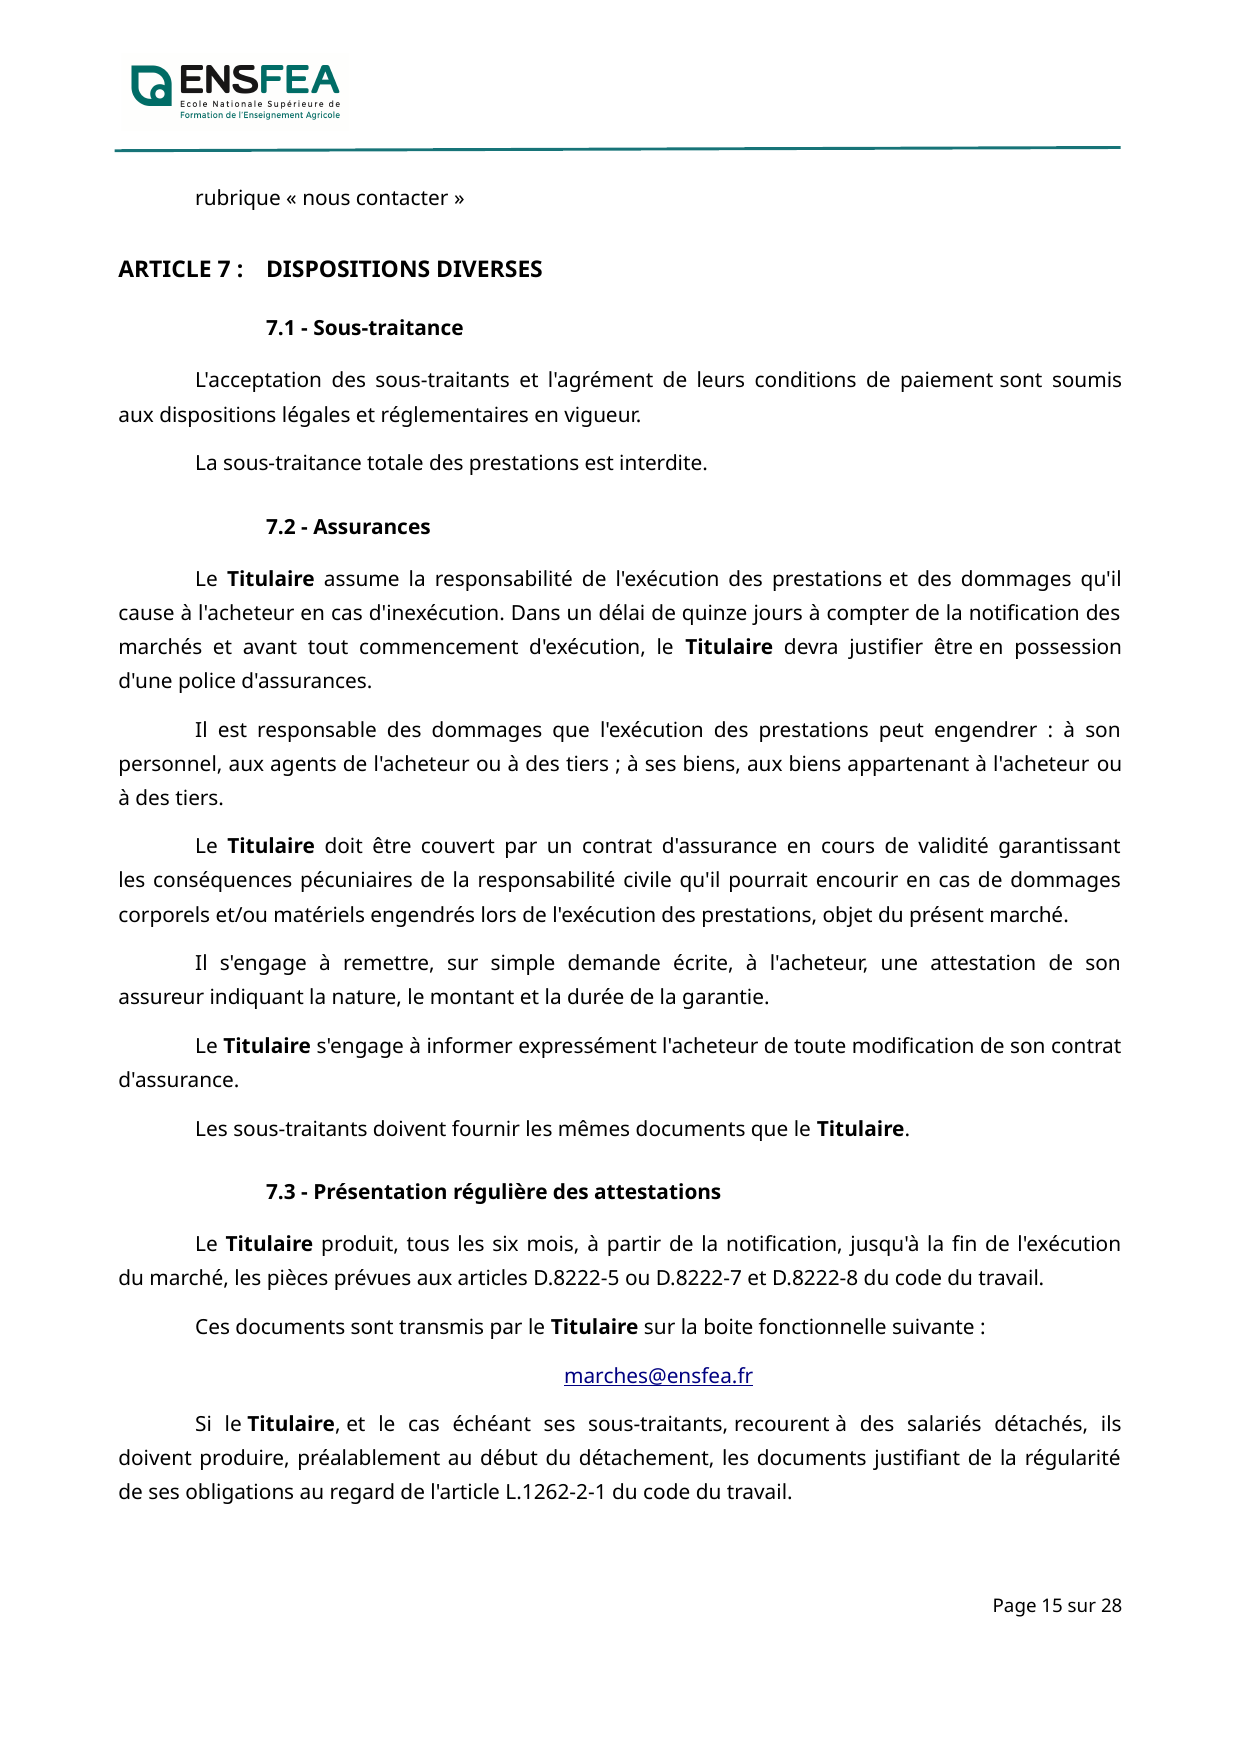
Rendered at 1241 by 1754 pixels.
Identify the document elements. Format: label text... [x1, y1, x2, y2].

text Le Titulaire produit, tous les six mois, à partir de la notification, jusqu'à la fin de l'exécution du marché, les pièces prévues aux articles D.8222-5 ou D.8222-7 et D.8222-8 du code du travail. [118, 1229, 1122, 1292]
text La sous-traitance totale des prestations est interdite. [118, 448, 1122, 477]
text Le Titulaire doit être couvert par un contrat d'assurance en cours de validité garantissant les conséquences pécuniaires de la responsabilité civile qu'il pourrait encourir en cas de dommages corporels et/ou matériels engendrés lors de l'exécution des prestations, objet du présent marché. [118, 832, 1122, 928]
subtitle Présentation régulière des attestations [266, 1177, 1122, 1206]
text Il est responsable des dommages que l'exécution des prestations peut engendrer : à son personnel, aux agents de l'acheteur ou à des tiers ; à ses biens, aux biens appartenant à l'acheteur ou à des tiers. [118, 715, 1122, 811]
picture [121, 53, 350, 131]
text Il s'engage à remettre, sur simple demande écrite, à l'acheteur, une attestation de son assureur indiquant la nature, le montant et la durée de la garantie. [118, 948, 1122, 1011]
text Le Titulaire s'engage à informer expressément l'acheteur de toute modification de son contrat d'assurance. [118, 1031, 1122, 1093]
subtitle Sous-traitance [266, 313, 1122, 342]
text Si le Titulaire, et le cas échéant ses sous-traitants, recourent à des salariés détachés, ils doivent produire, préalablement au début du détachement, les documents justifiant de la régularité de ses obligations au regard de l'article L.1262-2-1 du code du travail. [118, 1409, 1122, 1506]
text rubrique « nous contacter » [118, 183, 1122, 212]
subtitle Dispositions diverses [118, 253, 1122, 284]
subtitle Assurances [266, 512, 1122, 540]
text marches@ensfea.fr [118, 1361, 1122, 1389]
text Le Titulaire assume la responsabilité de l'exécution des prestations et des dommages qu'il cause à l'acheteur en cas d'inexécution. Dans un délai de quinze jours à compter de la notification des marchés et avant tout commencement d'exécution, le Titulaire devra justifier être en possession d'une police d'assurances. [118, 564, 1122, 694]
text Les sous-traitants doivent fournir les mêmes documents que le Titulaire. [118, 1114, 1122, 1142]
text L'acceptation des sous-traitants et l'agrément de leurs conditions de paiement sont soumis aux dispositions légales et réglementaires en vigueur. [118, 366, 1122, 428]
text Ces documents sont transmis par le Titulaire sur la boite fonctionnelle suivante : [118, 1312, 1122, 1341]
